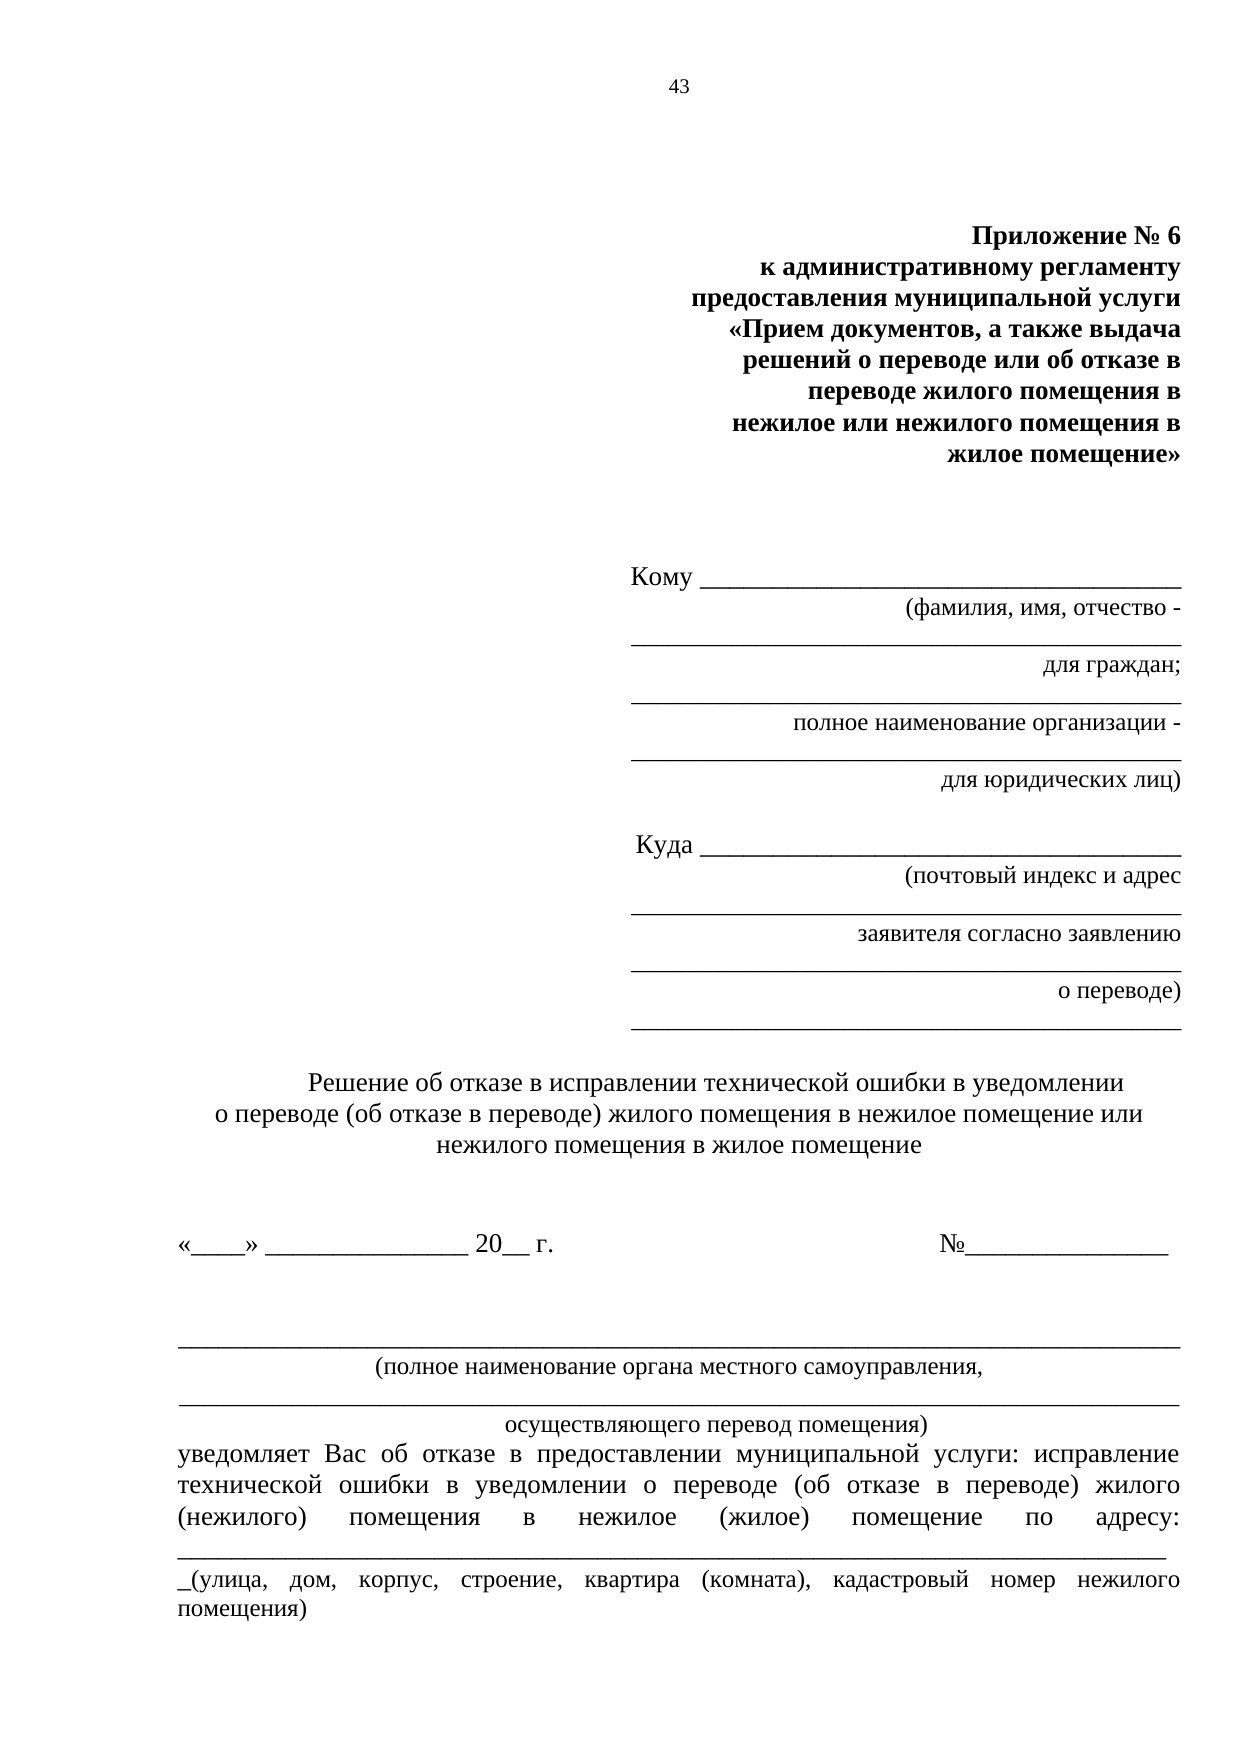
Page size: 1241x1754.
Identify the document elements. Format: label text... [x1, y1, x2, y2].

text «____» _______________ 20__ г. №_______________ [177, 1227, 1181, 1258]
text для юридических лиц) [177, 764, 1181, 793]
text жилое помещение» [177, 437, 1181, 468]
text __________________________________________________________________________ (полное наименование органа местного самоуправления, [177, 1320, 1181, 1380]
text нежилое или нежилого помещения в [177, 406, 1181, 437]
text Приложение № 6 [177, 219, 1181, 250]
text Решение об отказе в исправлении технической ошибки в уведомлении о переводе (об отказе в переводе) жилого помещения в нежилое помещение или нежилого помещения в жилое помещение [177, 1066, 1181, 1159]
text о переводе) [177, 975, 1181, 1004]
text ________________________________________________________________________________ [177, 1380, 1181, 1409]
text Кому _________________________________ [177, 558, 1181, 592]
text решений о переводе или об отказе в [177, 343, 1181, 374]
text предоставления муниципальной услуги [177, 281, 1181, 312]
text (фамилия, имя, отчество - [177, 592, 1181, 621]
text заявителя согласно заявлению [177, 918, 1181, 946]
text (почтовый индекс и адрес [177, 860, 1181, 889]
text ____________________________________________ [177, 678, 1181, 707]
text ____________________________________________ [177, 621, 1181, 649]
text полное наименование организации - [177, 707, 1181, 736]
text ____________________________________________ [177, 736, 1181, 764]
text ____________________________________________ [177, 889, 1181, 918]
text уведомляет Вас об отказе в предоставлении муниципальной услуги: исправление технической ошибки в уведомлении о переводе (об отказе в переводе) жилого (нежилого) помещения в нежилое (жилое) помещение по адресу: __________________________________________________________________________(улица, дом, корпус, строение, квартира (комната), кадастровый номер нежилого помещения) [177, 1437, 1181, 1622]
text осуществляющего перевод помещения) [177, 1409, 1181, 1437]
text для граждан; [177, 649, 1181, 678]
text переводе жилого помещения в [177, 374, 1181, 406]
text «Прием документов, а также выдача [177, 312, 1181, 343]
text ____________________________________________ [177, 1004, 1181, 1033]
text ____________________________________________ [177, 946, 1181, 975]
text к административному регламенту [177, 250, 1181, 281]
text Куда _________________________________ [177, 827, 1181, 860]
